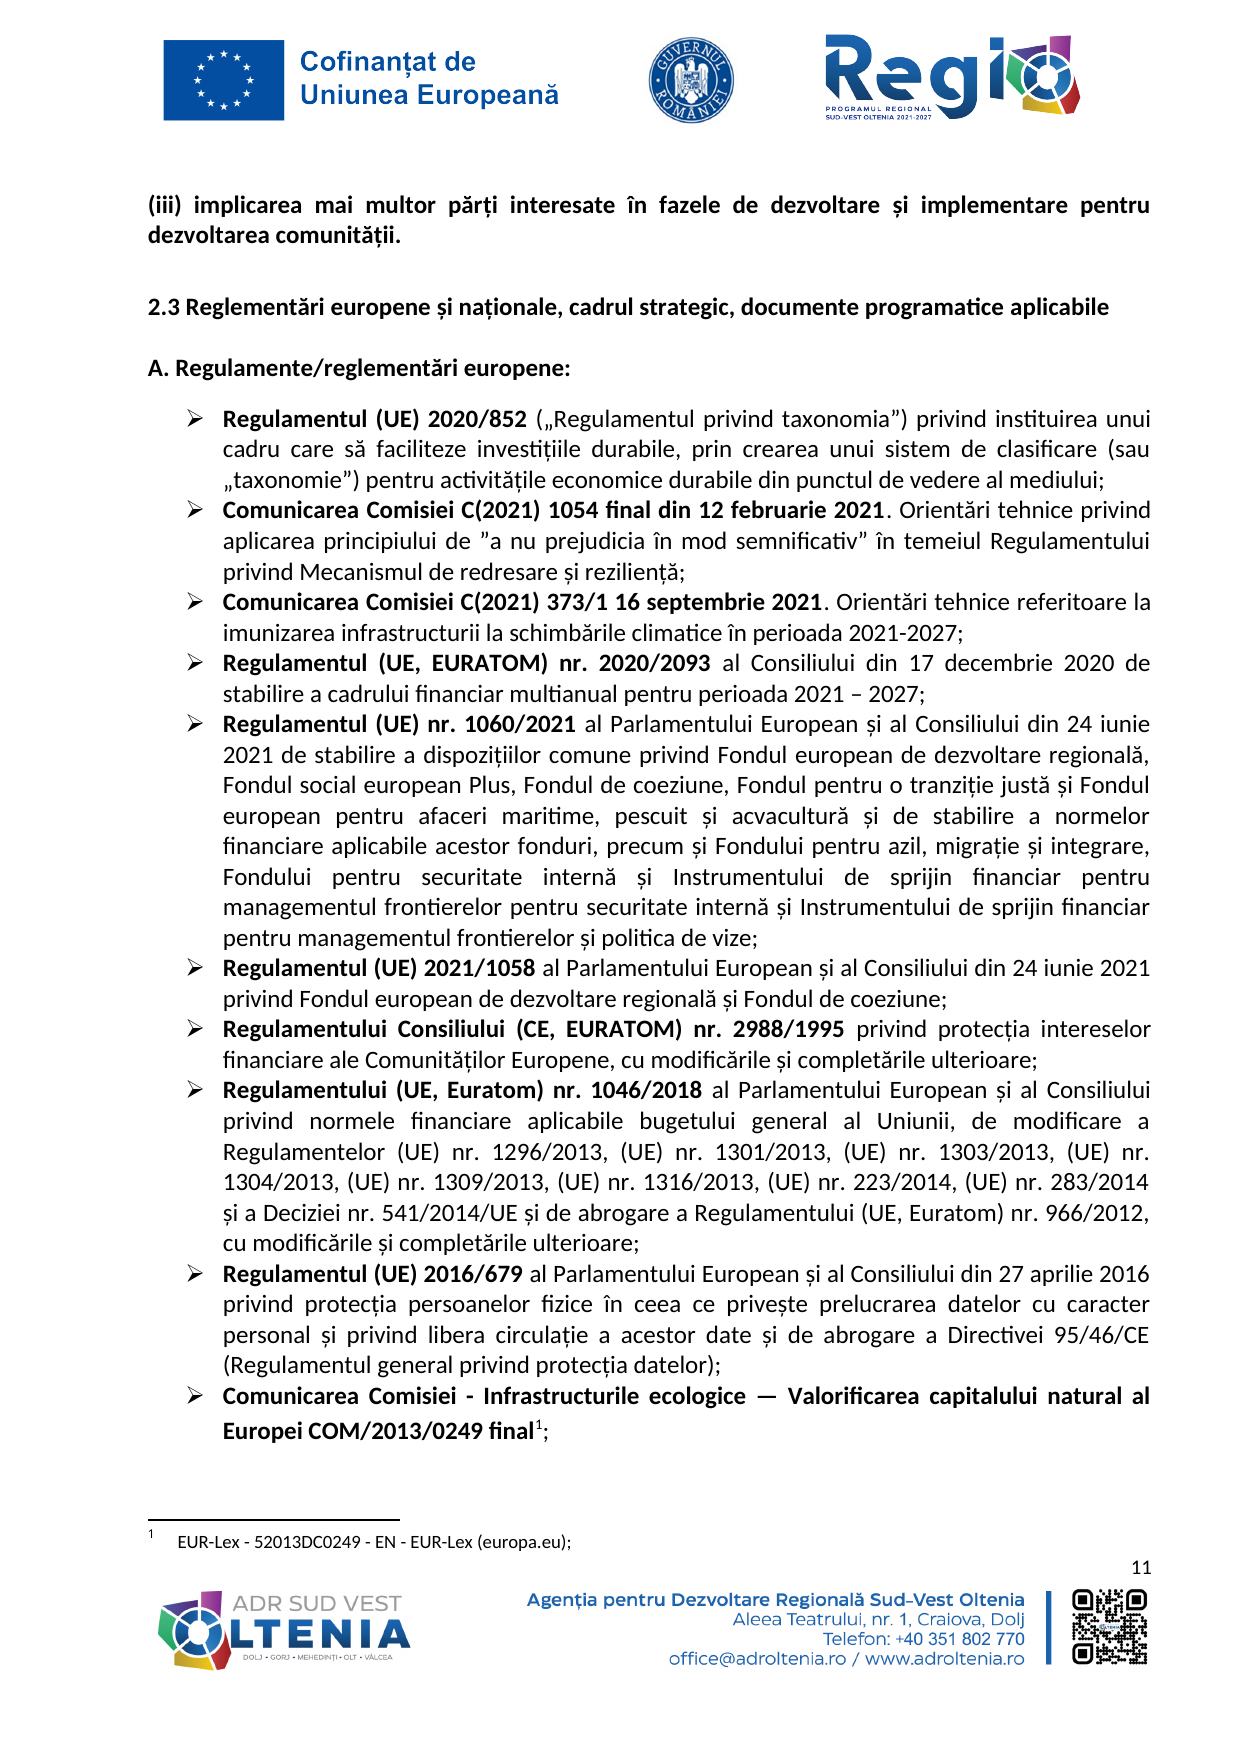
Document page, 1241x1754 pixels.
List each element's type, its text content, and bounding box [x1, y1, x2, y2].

list Regulamentul (UE) 2021/1058 al Parlamentului European și al Consiliului din 24 iunie 2021 privind Fondul european de dezvoltare regională și Fondul de coeziune; [185, 952, 1152, 1013]
subtitle 2.3 Reglementări europene și naționale, cadrul strategic, documente programatice aplicabile [148, 291, 1152, 321]
list Regulamentul (UE) 2020/852 („Regulamentul privind taxonomia”) privind instituirea unui cadru care să faciliteze investițiile durabile, prin crearea unui sistem de clasificare (sau „taxonomie”) pentru activitățile economice durabile din punctul de vedere al mediului; [185, 403, 1152, 495]
picture [823, 33, 1082, 122]
list Regulamentul (UE) nr. 1060/2021 al Parlamentului European și al Consiliului din 24 iunie 2021 de stabilire a dispozițiilor comune privind Fondul european de dezvoltare regională, Fondul social european Plus, Fondul de coeziune, Fondul pentru o tranziție justă și Fondul european pentru afaceri maritime, pescuit și acvacultură și de stabilire a normelor financiare aplicabile acestor fonduri, precum și Fondului pentru azil, migrație și integrare, Fondului pentru securitate internă și Instrumentului de sprijin financiar pentru managementul frontierelor pentru securitate internă și Instrumentului de sprijin financiar pentru managementul frontierelor și politica de vize; [185, 708, 1152, 952]
list Regulamentul (UE, EURATOM) nr. 2020/2093 al Consiliului din 17 decembrie 2020 de stabilire a cadrului financiar multianual pentru perioada 2021 – 2027; [185, 647, 1152, 708]
picture [158, 35, 561, 124]
picture [645, 35, 739, 125]
list A. Regulamente/reglementări europene: [148, 352, 1152, 382]
list Regulamentului (UE, Euratom) nr. 1046/2018 al Parlamentului European și al Consiliului privind normele financiare aplicabile bugetului general al Uniunii, de modificare a Regulamentelor (UE) nr. 1296/2013, (UE) nr. 1301/2013, (UE) nr. 1303/2013, (UE) nr. 1304/2013, (UE) nr. 1309/2013, (UE) nr. 1316/2013, (UE) nr. 223/2014, (UE) nr. 283/2014 și a Deciziei nr. 541/2014/UE și de abrogare a Regulamentului (UE, Euratom) nr. 966/2012, cu modificările și completările ulterioare; [185, 1074, 1152, 1258]
list Comunicarea Comisiei C(2021) 1054 final din 12 februarie 2021. Orientări tehnice privind aplicarea principiului de ”a nu prejudicia în mod semnificativ” în temeiul Regulamentului privind Mecanismul de redresare și reziliență; [185, 495, 1152, 586]
list Regulamentului Consiliului (CE, EURATOM) nr. 2988/1995 privind protecția intereselor financiare ale Comunităților Europene, cu modificările și completările ulterioare; [185, 1013, 1152, 1074]
list Comunicarea Comisiei C(2021) 373/1 16 septembrie 2021. Orientări tehnice referitoare la imunizarea infrastructurii la schimbările climatice în perioada 2021-2027; [185, 586, 1152, 647]
picture [148, 1579, 1152, 1677]
list Regulamentul (UE) 2016/679 al Parlamentului European și al Consiliului din 27 aprilie 2016 privind protecția persoanelor fizice în ceea ce privește prelucrarea datelor cu caracter personal și privind libera circulație a acestor date și de abrogare a Directivei 95/46/CE (Regulamentul general privind protecția datelor); [185, 1258, 1152, 1380]
list Comunicarea Comisiei - Infrastructurile ecologice — Valorificarea capitalului natural al Europei COM/2013/0249 final; [185, 1380, 1152, 1445]
